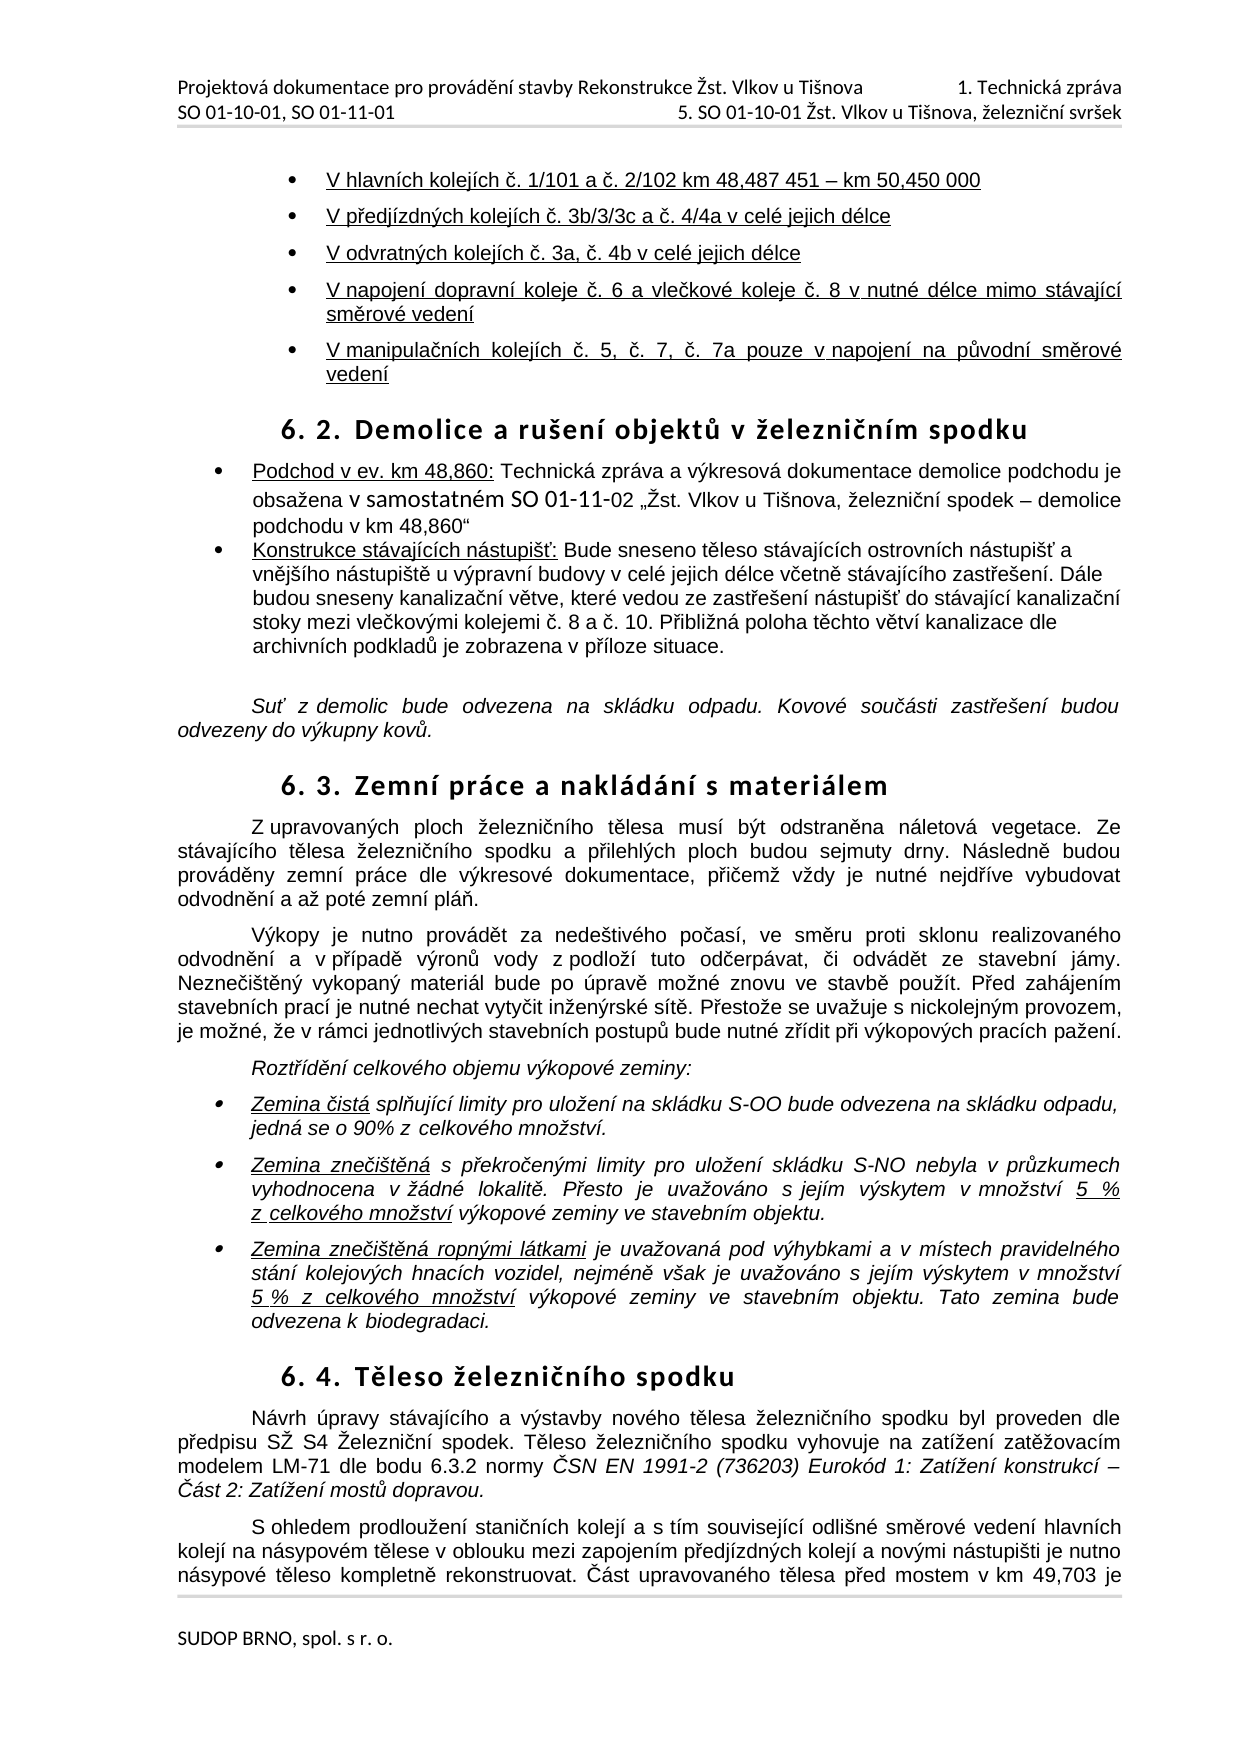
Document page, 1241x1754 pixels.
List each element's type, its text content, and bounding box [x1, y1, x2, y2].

list V předjízdných kolejích č. 3b/3/3c a č. 4/4a v celé jejich délce [288, 204, 1122, 228]
list V napojení dopravní koleje č. 6 a vlečkové koleje č. 8 v nutné délce mimo stávající směrové vedení [288, 277, 1122, 325]
list Zemina znečištěná s překročenými limity pro uložení skládku S-NO nebyla v průzkumech vyhodnocena v žádné lokalitě. Přesto je uvažováno s jejím výskytem v množství 5 % z celkového množství výkopové zeminy ve stavebním objektu. [213, 1153, 1122, 1224]
list Konstrukce stávajících nástupišť: Bude sneseno těleso stávajících ostrovních nástupišť a vnějšího nástupiště u výpravní budovy v celé jejich délce včetně stávajícího zastřešení. Dále budou sneseny kanalizační větve, které vedou ze zastřešení nástupišť do stávající kanalizační stoky mezi vlečkovými kolejemi č. 8 a č. 10. Přibližná poloha těchto větví kanalizace dle archivních podkladů je zobrazena v příloze situace. [215, 538, 1122, 657]
text Suť z demolic bude odvezena na skládku odpadu. Kovové součásti zastřešení budou odvezeny do výkupny kovů. [177, 694, 1122, 742]
list V hlavních kolejích č. 1/101 a č. 2/102 km 48,487 451 – km 50,450 000 [288, 168, 1122, 192]
text Návrh úpravy stávajícího a výstavby nového tělesa železničního spodku byl proveden dle předpisu SŽ S4 Železniční spodek. Těleso železničního spodku vyhovuje na zatížení zatěžovacím modelem LM-71 dle bodu 6.3.2 normy ČSN EN 1991-2 (736203) Eurokód 1: Zatížení konstrukcí – Část 2: Zatížení mostů dopravou. [177, 1406, 1122, 1502]
text Z upravovaných ploch železničního tělesa musí být odstraněna náletová vegetace. Ze stávajícího tělesa železničního spodku a přilehlých ploch budou sejmuty drny. Následně budou prováděny zemní práce dle výkresové dokumentace, přičemž vždy je nutné nejdříve vybudovat odvodnění a až poté zemní pláň. [177, 815, 1122, 911]
subtitle Zemní práce a nakládání s materiálem [281, 767, 1122, 802]
subtitle Těleso železničního spodku [281, 1358, 1122, 1394]
list Podchod v ev. km 48,860: Technická zpráva a výkresová dokumentace demolice podchodu je obsažena v samostatném SO 01-11-02 „Žst. Vlkov u Tišnova, železniční spodek – demolice podchodu v km 48,860“ [215, 459, 1122, 538]
list V manipulačních kolejích č. 5, č. 7, č. 7a pouze v napojení na původní směrové vedení [288, 338, 1122, 386]
list V odvratných kolejích č. 3a, č. 4b v celé jejich délce [288, 241, 1122, 265]
subtitle Demolice a rušení objektů v železničním spodku [281, 411, 1122, 447]
list Zemina čistá splňující limity pro uložení na skládku S-OO bude odvezena na skládku odpadu, jedná se o 90% z celkového množství. [213, 1092, 1122, 1140]
text Roztřídění celkového objemu výkopové zeminy: [177, 1056, 1122, 1079]
list Zemina znečištěná ropnými látkami je uvažovaná pod výhybkami a v místech pravidelného stání kolejových hnacích vozidel, nejméně však je uvažováno s jejím výskytem v množství 5 % z celkového množství výkopové zeminy ve stavebním objektu. Tato zemina bude odvezena k biodegradaci. [213, 1237, 1122, 1333]
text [177, 1514, 1122, 1586]
text Výkopy je nutno provádět za nedeštivého počasí, ve směru proti sklonu realizovaného odvodnění a v případě výronů vody z podloží tuto odčerpávat, či odvádět ze stavební jámy. Neznečištěný vykopaný materiál bude po úpravě možné znovu ve stavbě použít. Před zahájením stavebních prací je nutné nechat vytyčit inženýrské sítě. Přestože se uvažuje s nickolejným provozem, je možné, že v rámci jednotlivých stavebních postupů bude nutné zřídit při výkopových pracích pažení. [177, 923, 1122, 1043]
